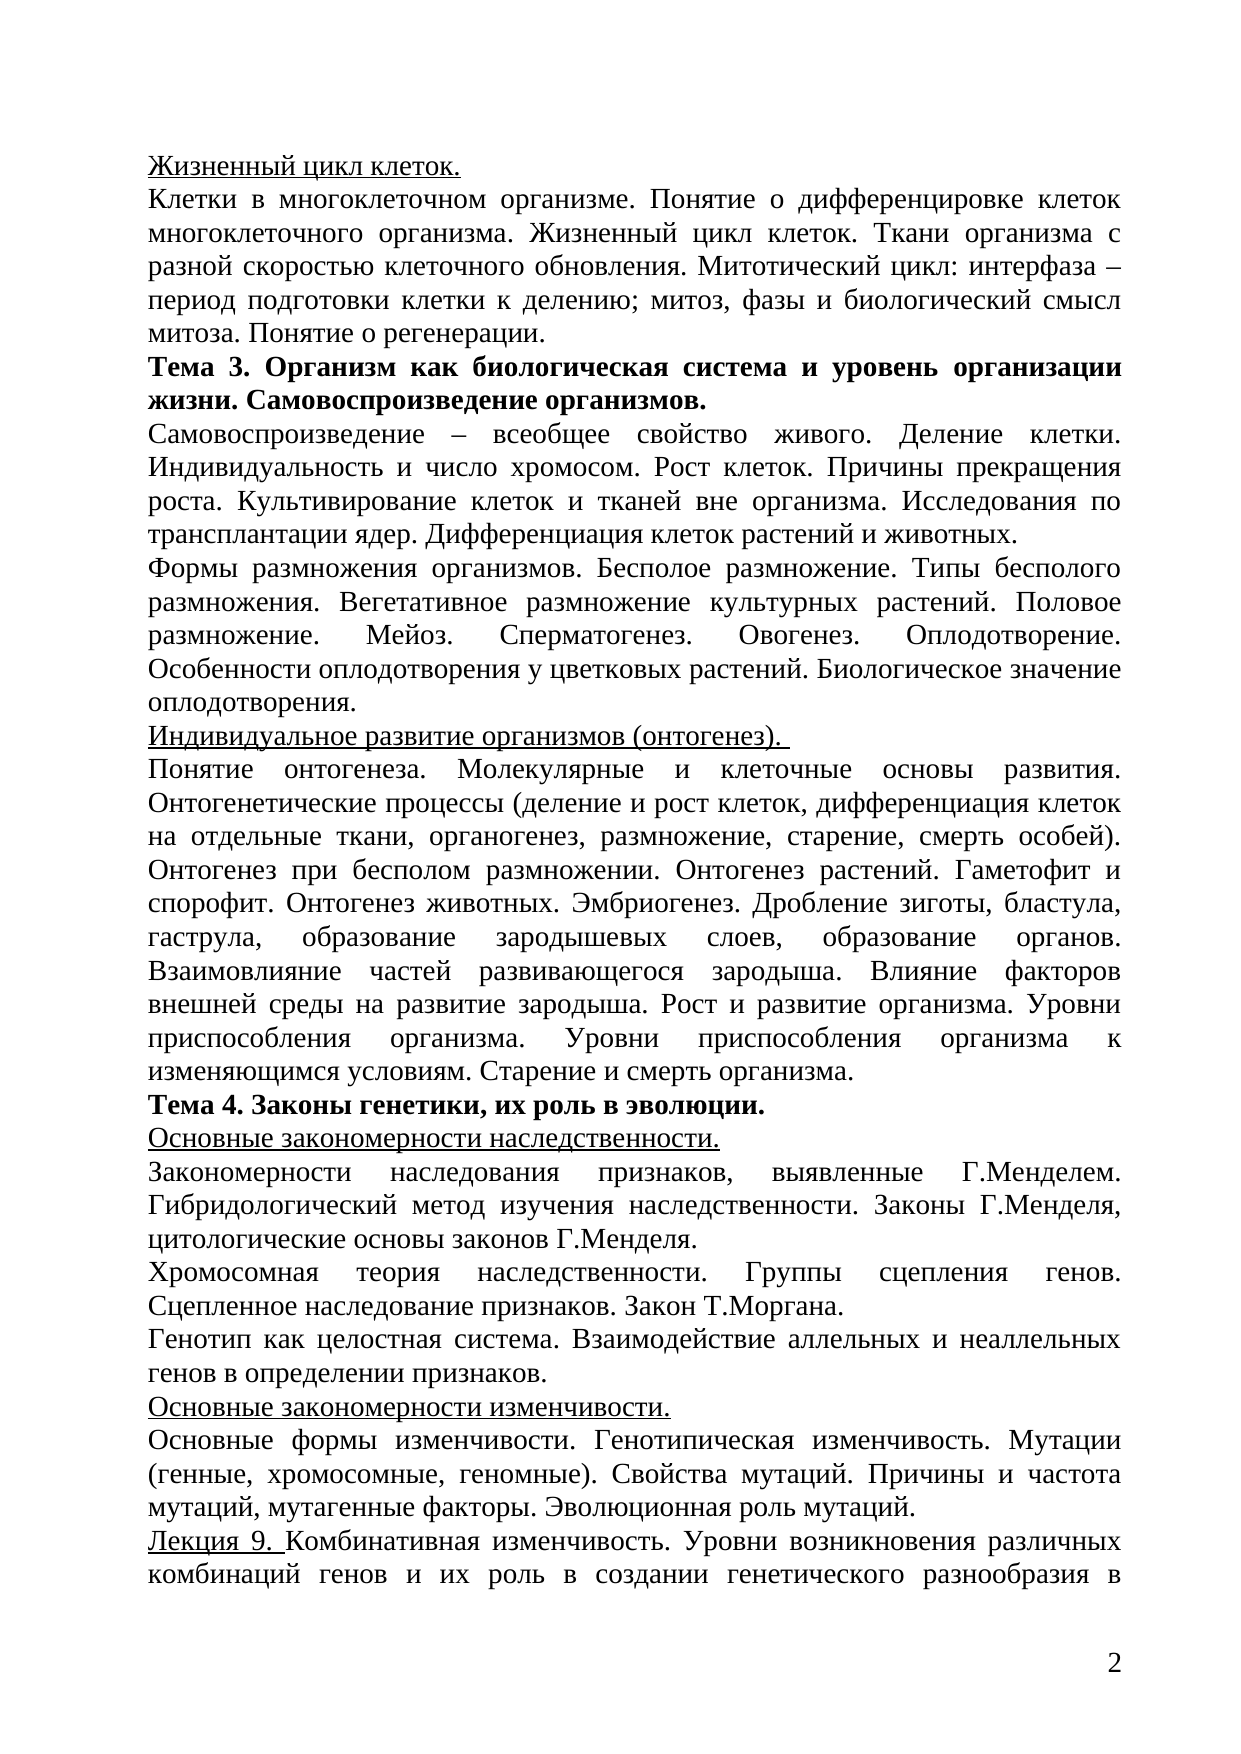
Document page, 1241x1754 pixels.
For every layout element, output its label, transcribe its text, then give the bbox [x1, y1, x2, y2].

text Хромосомная теория наследственности. Группы сцепления генов. Сцепленное наследование признаков. Закон Т.Моргана. [148, 1254, 1122, 1322]
text Тема 4. Законы генетики, их роль в эволюции. [148, 1087, 1122, 1120]
text Основные формы изменчивости. Генотипическая изменчивость. Мутации (генные, хромосомные, геномные). Свойства мутаций. Причины и частота мутаций, мутагенные факторы. Эволюционная роль мутаций. [148, 1422, 1122, 1523]
text Тема 3. Организм как биологическая система и уровень организации жизни. Самовоспроизведение организмов. [148, 349, 1122, 416]
text Закономерности наследования признаков, выявленные Г.Менделем. Гибридологический метод изучения наследственности. Законы Г.Менделя, цитологические основы законов Г.Менделя. [148, 1154, 1122, 1254]
text Самовоспроизведение – всеобщее свойство живого. Деление клетки. Индивидуальность и число хромосом. Рост клеток. Причины прекращения роста. Культивирование клеток и тканей вне организма. Исследования по трансплантации ядер. Дифференциация клеток растений и животных. [148, 416, 1122, 550]
text Индивидуальное развитие организмов (онтогенез). [148, 718, 1122, 751]
text Генотип как целостная система. Взаимодействие аллельных и неаллельных генов в определении признаков. [148, 1322, 1122, 1389]
text Жизненный цикл клеток. [148, 148, 1122, 181]
text Клетки в многоклеточном организме. Понятие о дифференцировке клеток многоклеточного организма. Жизненный цикл клеток. Ткани организма с разной скоростью клеточного обновления. Митотический цикл: интерфаза – период подготовки клетки к делению; митоз, фазы и биологический смысл митоза. Понятие о регенерации. [148, 181, 1122, 349]
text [148, 1523, 1122, 1590]
text Формы размножения организмов. Бесполое размножение. Типы бесполого размножения. Вегетативное размножение культурных растений. Половое размножение. Мейоз. Сперматогенез. Овогенез. Оплодотворение. Особенности оплодотворения у цветковых растений. Биологическое значение оплодотворения. [148, 550, 1122, 718]
text Основные закономерности наследственности. [148, 1120, 1122, 1154]
text Понятие онтогенеза. Молекулярные и клеточные основы развития. Онтогенетические процессы (деление и рост клеток, дифференциация клеток на отдельные ткани, органогенез, размножение, старение, смерть особей). Онтогенез при бесполом размножении. Онтогенез растений. Гаметофит и спорофит. Онтогенез животных. Эмбриогенез. Дробление зиготы, бластула, гаструла, образование зародышевых слоев, образование органов. Взаимовлияние частей развивающегося зародыша. Влияние факторов внешней среды на развитие зародыша. Рост и развитие организма. Уровни приспособления организма. Уровни приспособления организма к изменяющимся условиям. Старение и смерть организма. [148, 751, 1122, 1087]
text Основные закономерности изменчивости. [148, 1389, 1122, 1422]
